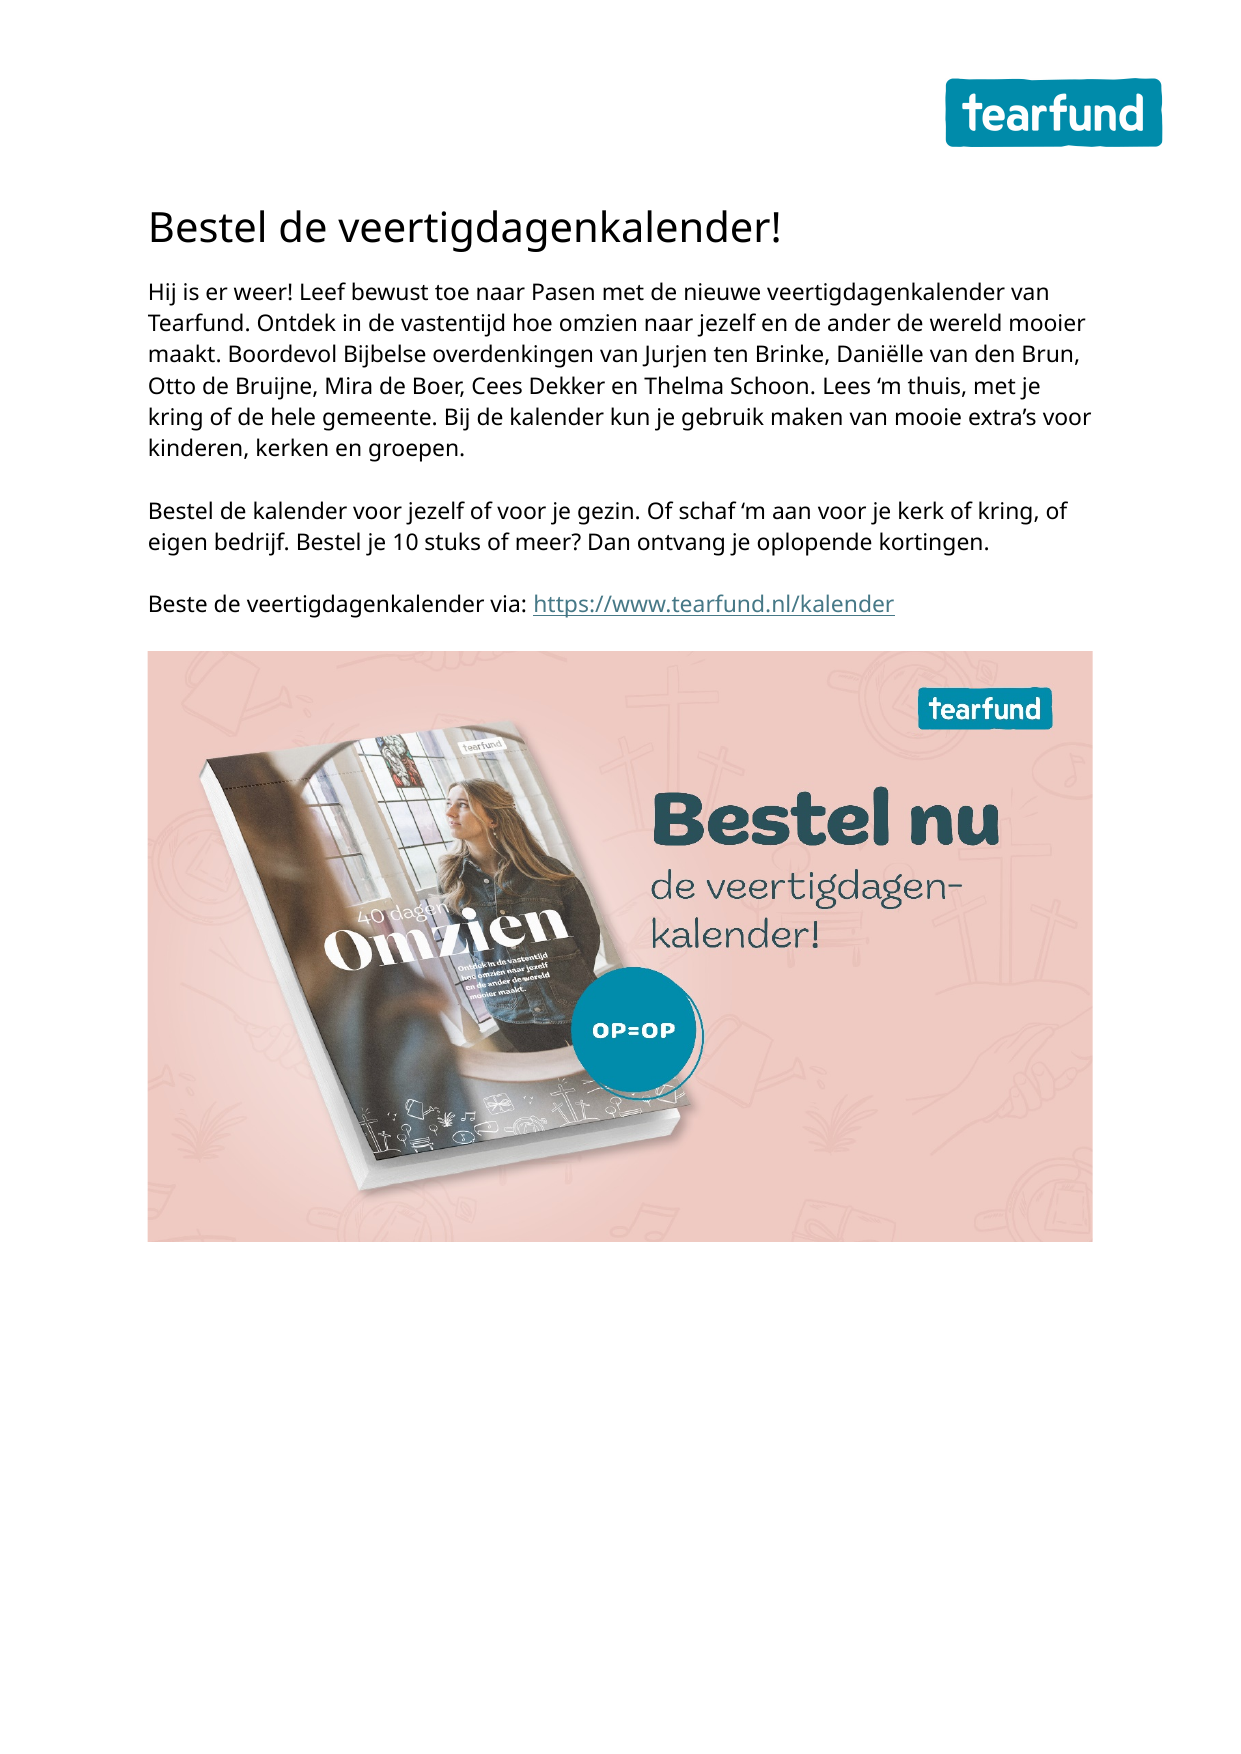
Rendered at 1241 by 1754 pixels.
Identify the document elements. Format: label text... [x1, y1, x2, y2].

picture [945, 78, 1163, 147]
text Hij is er weer! Leef bewust toe naar Pasen met de nieuwe veertigdagenkalender van Tearfund. Ontdek in de vastentijd hoe omzien naar jezelf en de ander de wereld mooier maakt. Boordevol Bijbelse overdenkingen van Jurjen ten Brinke, Daniëlle van den Brun, Otto de Bruijne, Mira de Boer, Cees Dekker en Thelma Schoon. Lees ‘m thuis, met je kring of de hele gemeente. Bij de kalender kun je gebruik maken van mooie extra’s voor kinderen, kerken en groepen. [148, 276, 1093, 463]
picture [147, 651, 1093, 1242]
text Bestel de veertigdagenkalender! [148, 198, 1093, 255]
text Beste de veertigdagenkalender via: https://www.tearfund.nl/kalender [148, 588, 1093, 620]
text Bestel de kalender voor jezelf of voor je gezin. Of schaf ‘m aan voor je kerk of kring, of eigen bedrijf. Bestel je 10 stuks of meer? Dan ontvang je oplopende kortingen. [148, 495, 1093, 557]
